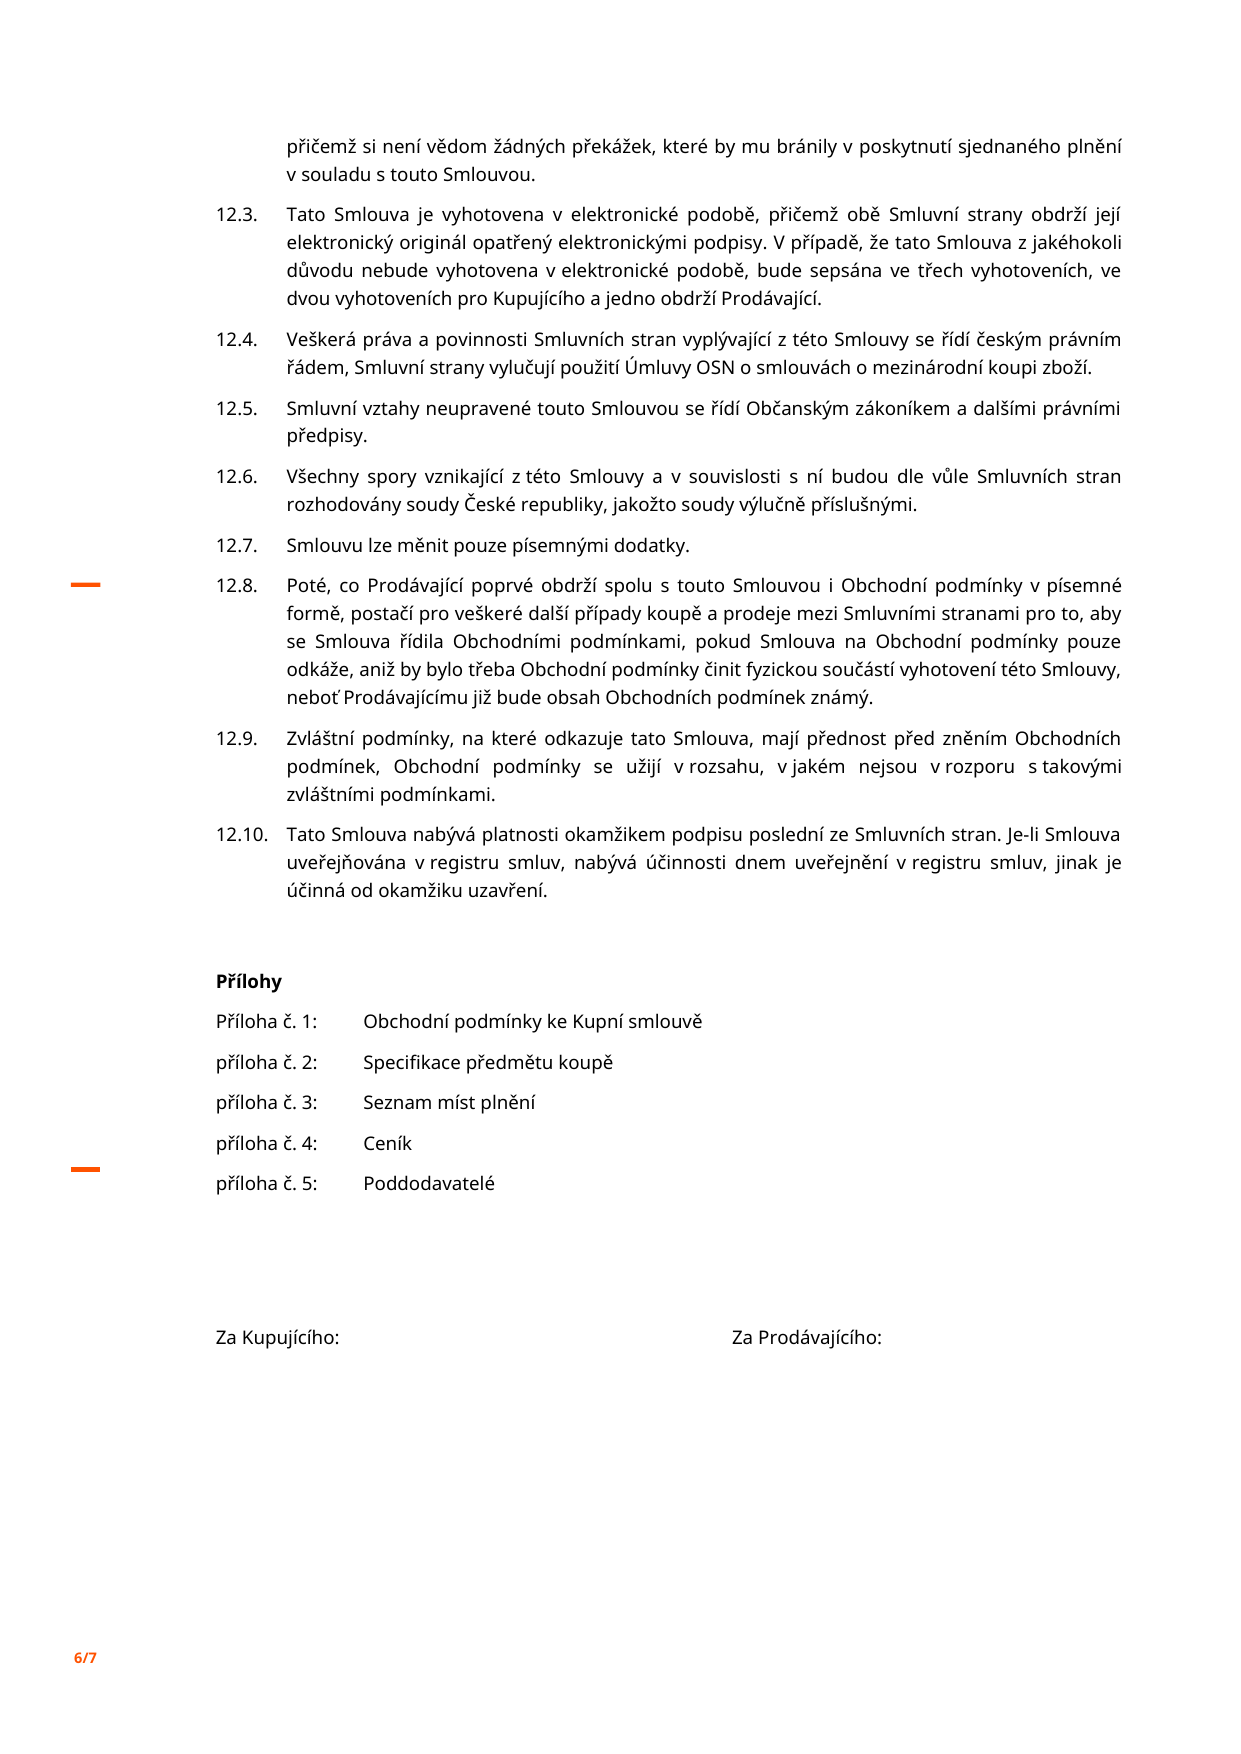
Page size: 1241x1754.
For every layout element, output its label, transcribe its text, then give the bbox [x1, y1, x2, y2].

text příloha č. 3: Seznam míst plnění [216, 1090, 1122, 1115]
text Příloha č. 1: Obchodní podmínky ke Kupní smlouvě [216, 1009, 1122, 1034]
text Tato Smlouva nabývá platnosti okamžikem podpisu poslední ze Smluvních stran. Je-li Smlouva uveřejňována v registru smluv, nabývá účinnosti dnem uveřejnění v registru smluv, jinak je účinná od okamžiku uzavření. [216, 822, 1122, 903]
text Veškerá práva a povinnosti Smluvních stran vyplývající z této Smlouvy se řídí českým právním řádem, Smluvní strany vylučují použití Úmluvy OSN o smlouvách o mezinárodní koupi zboží. [216, 326, 1122, 380]
text Poté, co Prodávající poprvé obdrží spolu s touto Smlouvou i Obchodní podmínky v písemné formě, postačí pro veškeré další případy koupě a prodeje mezi Smluvními stranami pro to, aby se Smlouva řídila Obchodními podmínkami, pokud Smlouva na Obchodní podmínky pouze odkáže, aniž by bylo třeba Obchodní podmínky činit fyzickou součástí vyhotovení této Smlouvy, neboť Prodávajícímu již bude obsah Obchodních podmínek známý. [216, 572, 1122, 710]
text Přílohy [216, 968, 1122, 994]
text příloha č. 4: Ceník [216, 1130, 1122, 1156]
text Smlouvu lze měnit pouze písemnými dodatky. [216, 532, 1122, 557]
text příloha č. 5: Poddodavatelé [216, 1171, 1122, 1196]
text Tato Smlouva je vyhotovena v elektronické podobě, přičemž obě Smluvní strany obdrží její elektronický originál opatřený elektronickými podpisy. V případě, že tato Smlouva z jakéhokoli důvodu nebude vyhotovena v elektronické podobě, bude sepsána ve třech vyhotoveních, ve dvou vyhotoveních pro Kupujícího a jedno obdrží Prodávající. [216, 202, 1122, 311]
text Smluvní vztahy neupravené touto Smlouvou se řídí Občanským zákoníkem a dalšími právními předpisy. [216, 395, 1122, 448]
text Zvláštní podmínky, na které odkazuje tato Smlouva, mají přednost před zněním Obchodních podmínek, Obchodní podmínky se užijí v rozsahu, v jakém nejsou v rozporu s takovými zvláštními podmínkami. [216, 725, 1122, 807]
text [216, 133, 1122, 187]
text příloha č. 2: Specifikace předmětu koupě [216, 1049, 1122, 1075]
text Všechny spory vznikající z této Smlouvy a v souvislosti s ní budou dle vůle Smluvních stran rozhodovány soudy České republiky, jakožto soudy výlučně příslušnými. [216, 463, 1122, 517]
text Za Kupujícího: Za Prodávajícího: [216, 1324, 1122, 1350]
